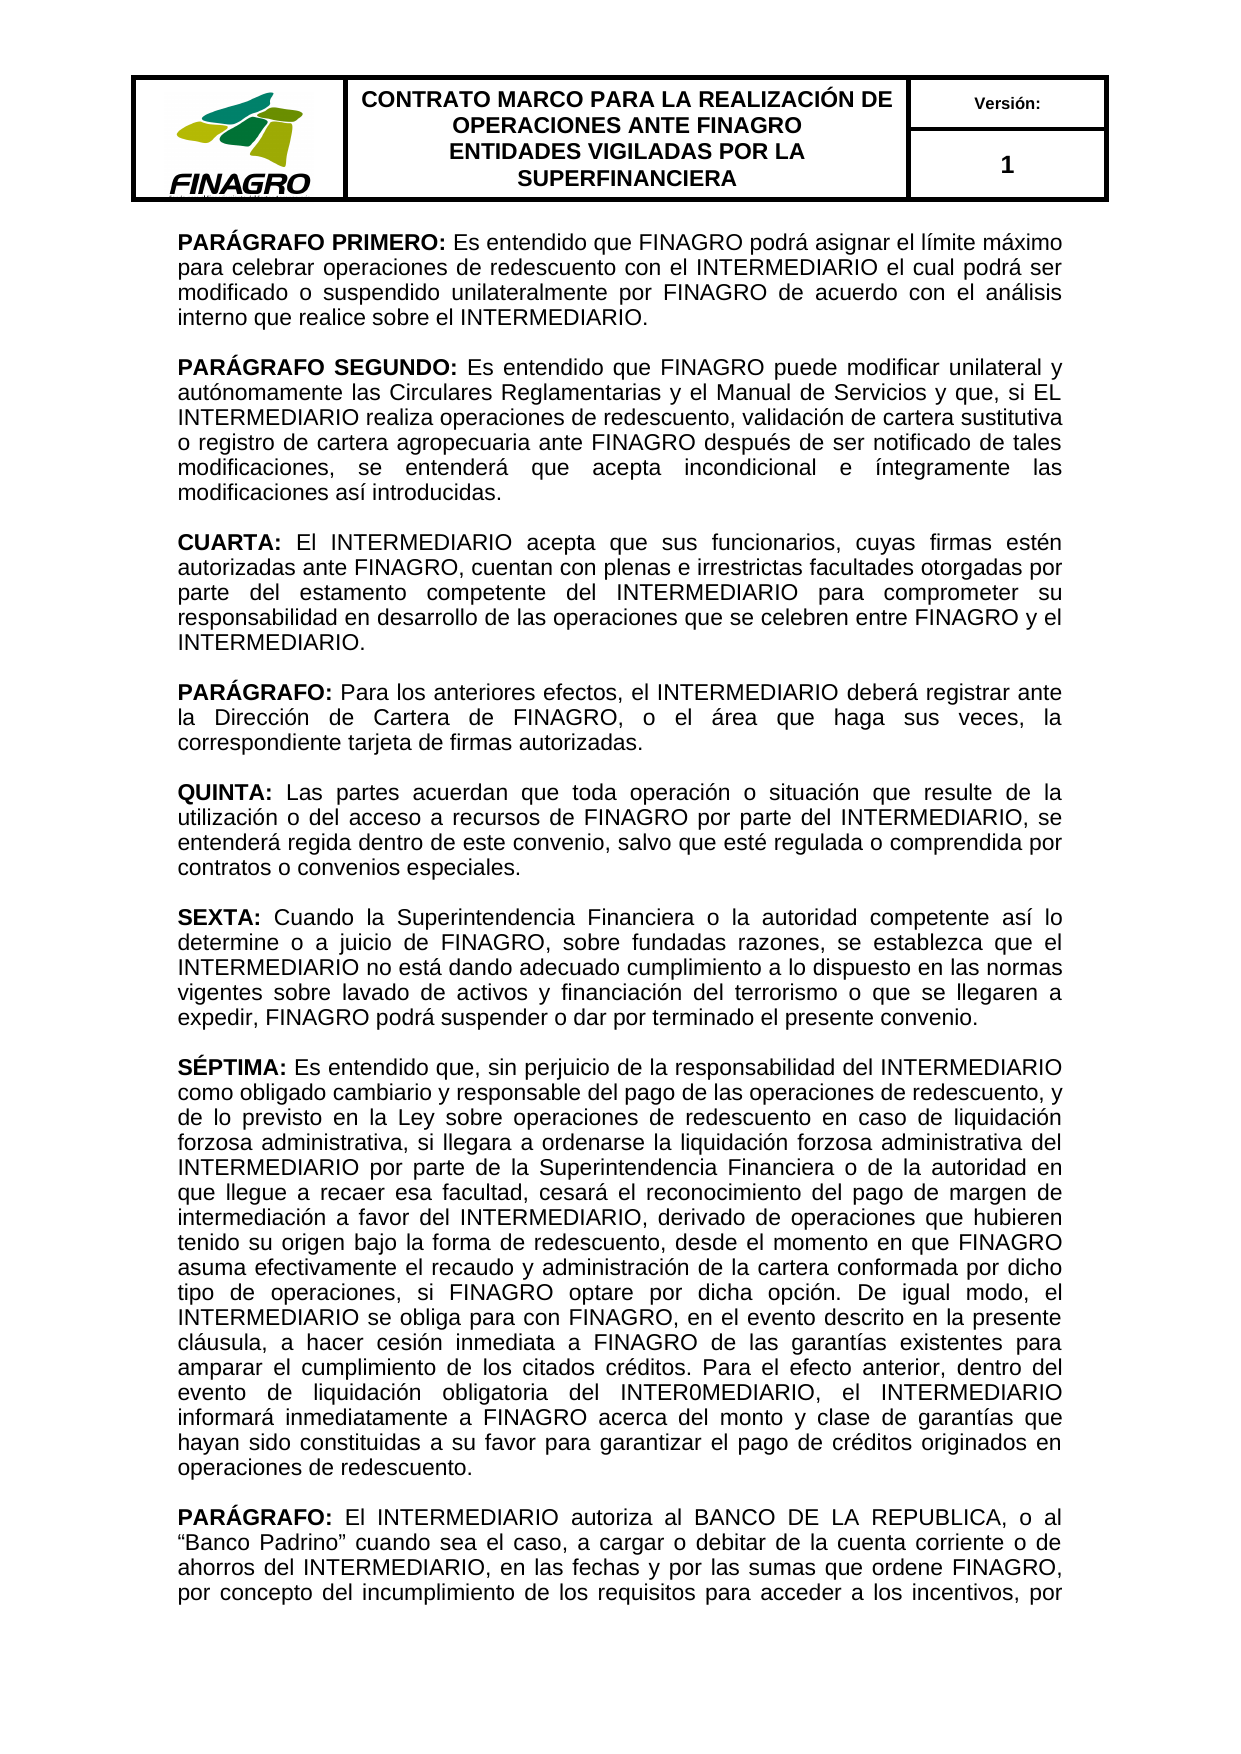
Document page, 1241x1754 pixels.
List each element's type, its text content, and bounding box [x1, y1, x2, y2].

text SÉPTIMA: Es entendido que, sin perjuicio de la responsabilidad del INTERMEDIARIO como obligado cambiario y responsable del pago de las operaciones de redescuento, y de lo previsto en sobre operaciones de redescuento en caso de liquidación forzosa administrativa, si llegara a ordenarse la liquidación forzosa administrativa del INTERMEDIARIO por parte de o de la autoridad en que llegue a recaer esa facultad, cesará el reconocimiento del pago de margen de intermediación a favor del INTERMEDIARIO, derivado de operaciones que hubieren tenido su origen bajo la forma de redescuento, desde el momento en que FINAGRO asuma efectivamente el recaudo y administración de la cartera conformada por dicho tipo de operaciones, si FINAGRO optare por dicha opción. De igual modo, el INTERMEDIARIO se obliga para con FINAGRO, en el evento descrito en la presente cláusula, a hacer cesión inmediata a FINAGRO de las garantías existentes para amparar el cumplimiento de los citados créditos. Para el efecto anterior, dentro del evento de liquidación obligatoria del INTER0MEDIARIO, el INTERMEDIARIO informará inmediatamente a FINAGRO acerca del monto y clase de garantías que hayan sido constituidas a su favor para garantizar el pago de créditos originados en operaciones de redescuento. [177, 1055, 1063, 1480]
text SEXTA: Cuando o la autoridad competente así lo determine o a juicio de FINAGRO, sobre fundadas razones, se establezca que el INTERMEDIARIO no está dando adecuado cumplimiento a lo dispuesto en las normas vigentes sobre lavado de activos y financiación del terrorismo o que se llegaren a expedir, FINAGRO podrá suspender o dar por terminado el presente convenio. [177, 905, 1063, 1030]
text PARÁGRAFO PRIMERO: Es entendido que FINAGRO podrá asignar el límite máximo para celebrar operaciones de redescuento con el INTERMEDIARIO el cual podrá ser modificado o suspendido unilateralmente por FINAGRO de acuerdo con el análisis interno que realice sobre el INTERMEDIARIO. [177, 230, 1063, 330]
text PARÁGRAFO SEGUNDO: Es entendido que FINAGRO puede modificar unilateral y autónomamente las Circulares Reglamentarias y el Manual de Servicios y que, si EL INTERMEDIARIO realiza operaciones de redescuento, validación de cartera sustitutiva o registro de cartera agropecuaria ante FINAGRO después de ser notificado de tales modificaciones, se entenderá que acepta incondicional e íntegramente las modificaciones así introducidas. [177, 355, 1063, 505]
text PARÁGRAFO: Para los anteriores efectos, el INTERMEDIARIO deberá registrar ante de Cartera de FINAGRO, o el área que haga sus veces, la correspondiente tarjeta de firmas autorizadas. [177, 680, 1063, 755]
text QUINTA: Las partes acuerdan que toda operación o situación que resulte de la utilización o del acceso a recursos de FINAGRO por parte del INTERMEDIARIO, se entenderá regida dentro de este convenio, salvo que esté regulada o comprendida por contratos o convenios especiales. [177, 780, 1063, 880]
text CUARTA: El INTERMEDIARIO acepta que sus funcionarios, cuyas firmas estén autorizadas ante FINAGRO, cuentan con plenas e irrestrictas facultades otorgadas por parte del estamento competente del INTERMEDIARIO para comprometer su responsabilidad en desarrollo de las operaciones que se celebren entre FINAGRO y el INTERMEDIARIO. [177, 530, 1063, 655]
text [177, 1505, 1063, 1605]
